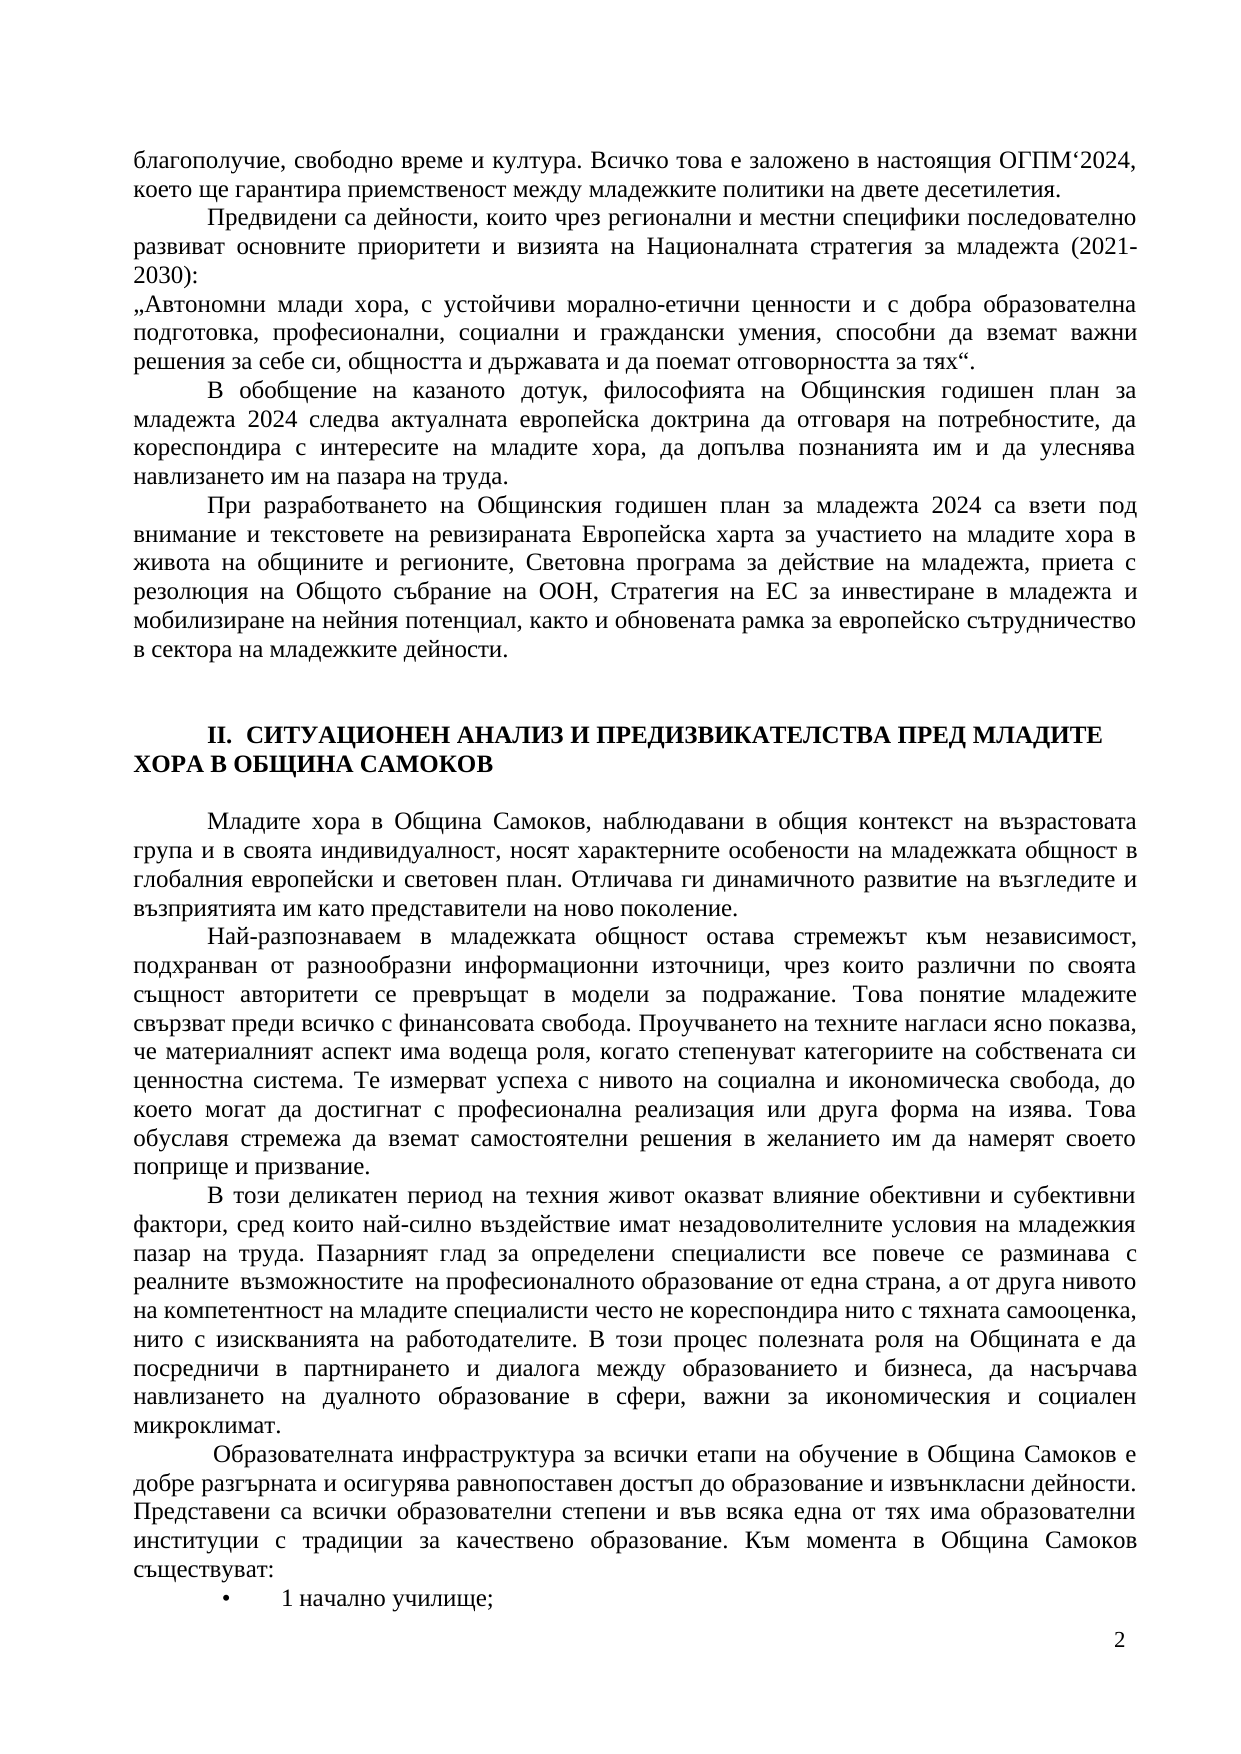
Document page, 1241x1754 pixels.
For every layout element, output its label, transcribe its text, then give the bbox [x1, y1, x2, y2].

text Образователната инфраструктура за всички етапи на обучение в Община Самоков е добре разгърната и осигурява равнопоставен достъп до образование и извънкласни дейности. Представени са всички образователни степени и във всяка една от тях има образователни институции с традиции за качествено образование. Към момента в Община Самоков съществуват: [133, 1439, 1137, 1583]
text Младите хора в Община Самоков, наблюдавани в общия контекст на възрастовата група и в своята индивидуалност, носят характерните особености на младежката общност в глобалния европейски и световен план. Отличава ги динамичното развитие на възгледите и възприятията им като представители на ново поколение. [133, 806, 1137, 921]
text В този деликатен период на техния живот оказват влияние обективни и субективни фактори, сред които най-силно въздействие имат незадоволителните условия на младежкия пазар на труда. Пазарният глад за определени специалисти все повече се разминава с реалните възможностите на професионалното образование от една страна, а от друга нивото на компетентност на младите специалисти често не кореспондира нито с тяхната самооценка, нито с изискванията на работодателите. В този процес полезната роля на Общината е да посредничи в партнирането и диалога между образованието и бизнеса, да насърчава навлизането на дуалното образование в сфери, важни за икономическия и социален микроклимат. [133, 1180, 1137, 1439]
text „Автономни млади хора, с устойчиви морално-етични ценности и с добра образователна подготовка, професионални, социални и граждански умения, способни да вземат важни решения за себе си, общността и държавата и да поемат отговорността за тях“. [133, 289, 1137, 375]
text благополучие, свободно време и култура. Всичко това е заложено в настоящия ОГПМ‘2024, което ще гарантира приемственост между младежките политики на двете десетилетия. [133, 145, 1138, 202]
text Най-разпознаваем в младежката общност остава стремежът към независимост, подхранван от разнообразни информационни източници, чрез които различни по своята същност авторитети се превръщат в модели за подражание. Това понятие младежите свързват преди всичко с финансовата свобода. Проучването на техните нагласи ясно показва, че материалният аспект има водеща роля, когато степенуват категориите на собствената си ценностна система. Те измерват успеха с нивото на социална и икономическа свобода, до което могат да достигнат с професионална реализация или друга форма на изява. Това обуславя стремежа да вземат самостоятелни решения в желанието им да намерят своето поприще и призвание. [133, 921, 1137, 1180]
subtitle СИТУАЦИОНЕН АНАЛИЗ И ПРЕДИЗВИКАТЕЛСТВА ПРЕД МЛАДИТЕ ХОРА В ОБЩИНА САМОКОВ [133, 721, 1137, 778]
list 1 начално училище; [222, 1583, 1180, 1612]
text В обобщение на казаното дотук, философията на Общинския годишен план за младежта 2024 следва актуалната европейска доктрина да отговаря на потребностите, да кореспондира с интересите на младите хора, да допълва познанията им и да улеснява навлизането им на пазара на труда. [133, 375, 1137, 490]
text Предвидени са дейности, които чрез регионални и местни специфики последователно развиват основните приоритети и визията на Националната стратегия за младежта (2021-2030): [133, 202, 1137, 289]
text При разработването на Общинския годишен план за младежта 2024 са взети под внимание и текстовете на ревизираната Европейска харта за участието на младите хора в живота на общините и регионите, Световна програма за действие на младежта, приета с резолюция на Общото събрание на ООН, Стратегия на ЕС за инвестиране в младежта и мобилизиране на нейния потенциал, както и обновената рамка за европейско сътрудничество в сектора на младежките дейности. [133, 490, 1138, 662]
